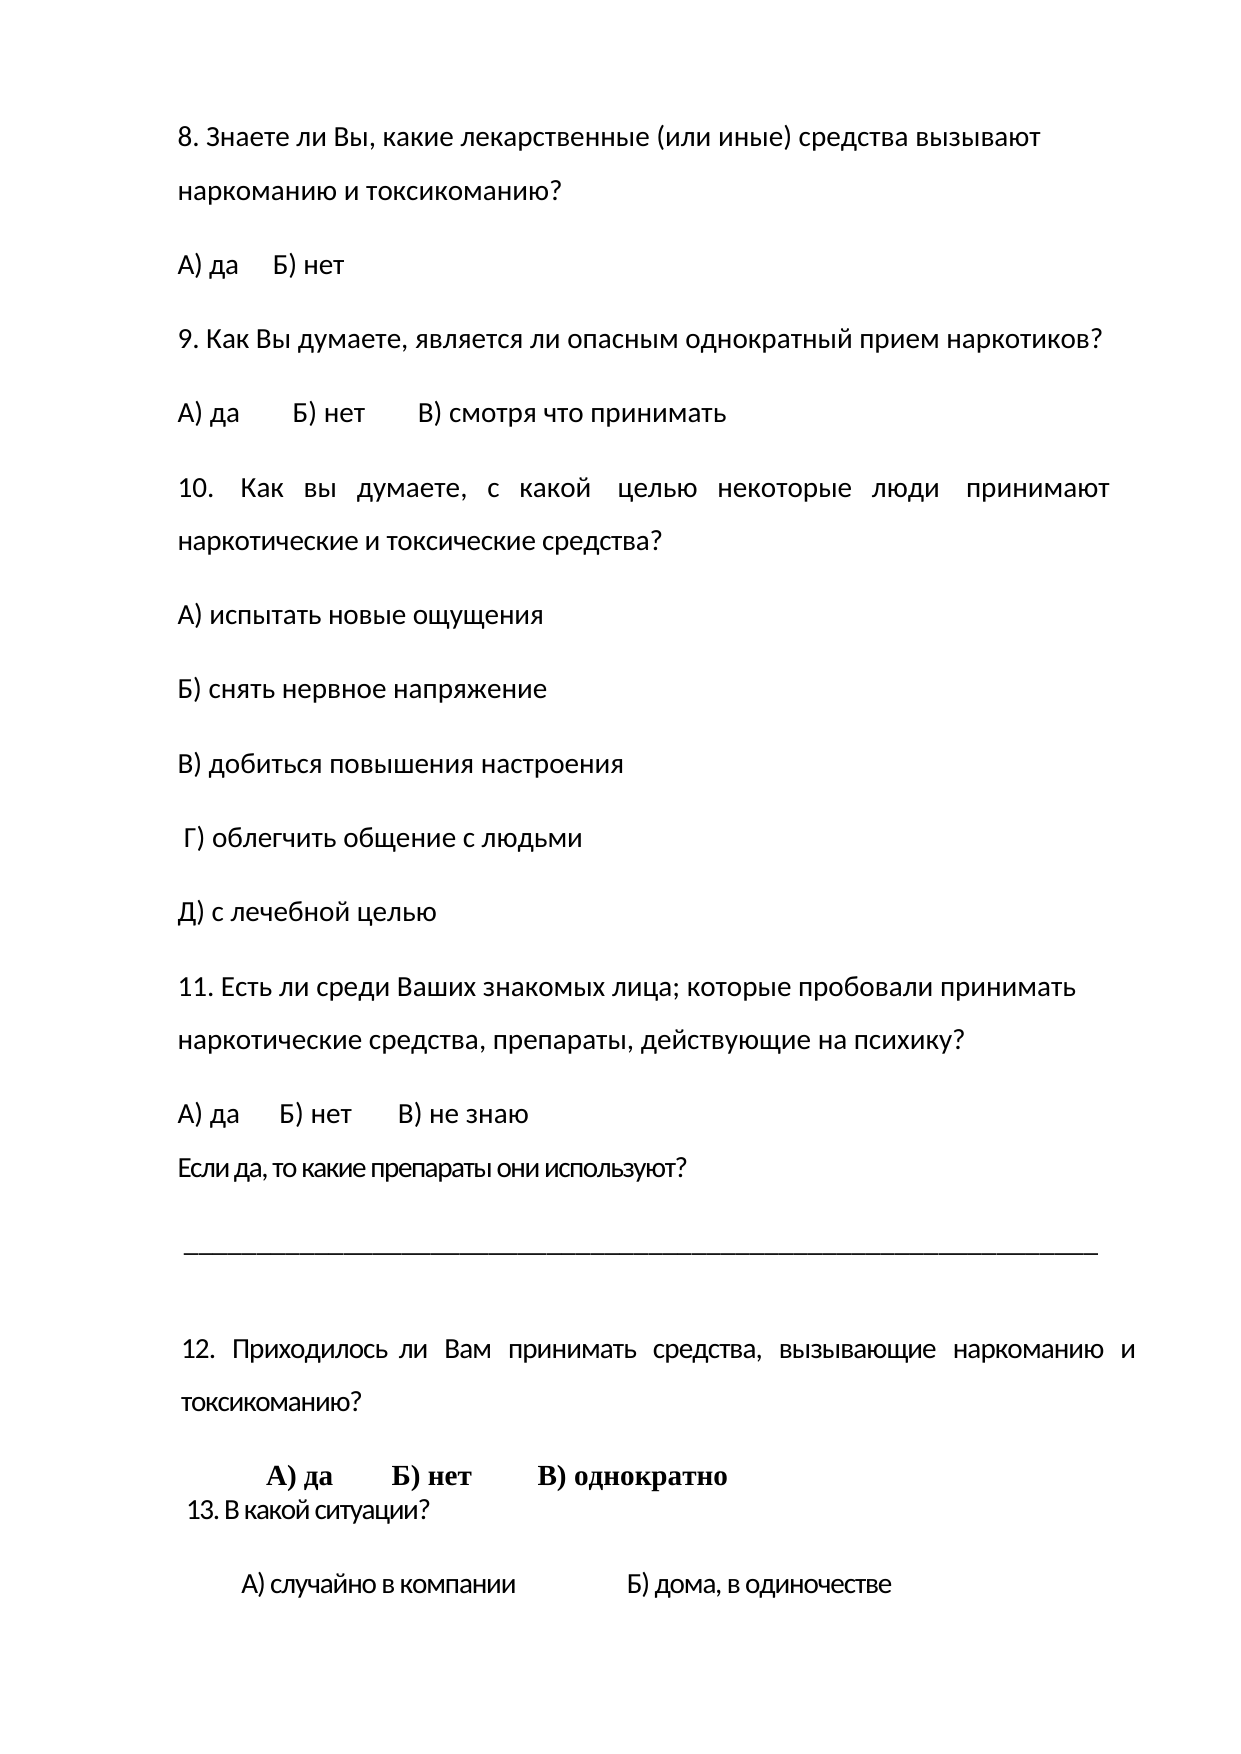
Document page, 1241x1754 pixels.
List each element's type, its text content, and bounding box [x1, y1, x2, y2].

text Г) облегчить общение с людьми [177, 819, 1152, 855]
text Д) с лечебной целью [177, 893, 1152, 929]
text А) испытать новые ощущения [177, 596, 1152, 632]
text А) да Б) нет В) не знаю Если да, то какие препараты они используют? [177, 1095, 1152, 1184]
text В) добиться повышения настроения [177, 745, 1152, 781]
text 12. Приходилось ли Вам принимать средства, вызывающие наркоманию и токсикоманию? [181, 1330, 1152, 1419]
text А) да Б) нет [177, 246, 1152, 281]
text _______________________________________________________________ [177, 1223, 1152, 1259]
text 10. Как вы думаете, с какой целью некоторые люди принимают наркотические и токсические средства? [177, 469, 1152, 558]
text 13. В какой ситуации? [186, 1491, 1152, 1527]
text Б) снять нервное напряжение [177, 671, 1152, 706]
text 8. Знаете ли Вы, какие лекарственные (или иные) средства вызывают наркоманию и токсикоманию? [177, 118, 1152, 207]
text А) случайно в компании Б) дома, в одиночестве [241, 1566, 1152, 1601]
text 9. Как Вы думаете, является ли опасным однократный прием наркотиков? [177, 320, 1152, 356]
text А) да Б) нет В) смотря что принимать [177, 394, 1152, 430]
text 11. Есть ли среди Ваших знакомых лица; которые пробовали принимать наркотические средства, препараты, действующие на психику? [177, 968, 1152, 1057]
subtitle А) да Б) нет В) однократно [177, 1458, 1152, 1491]
